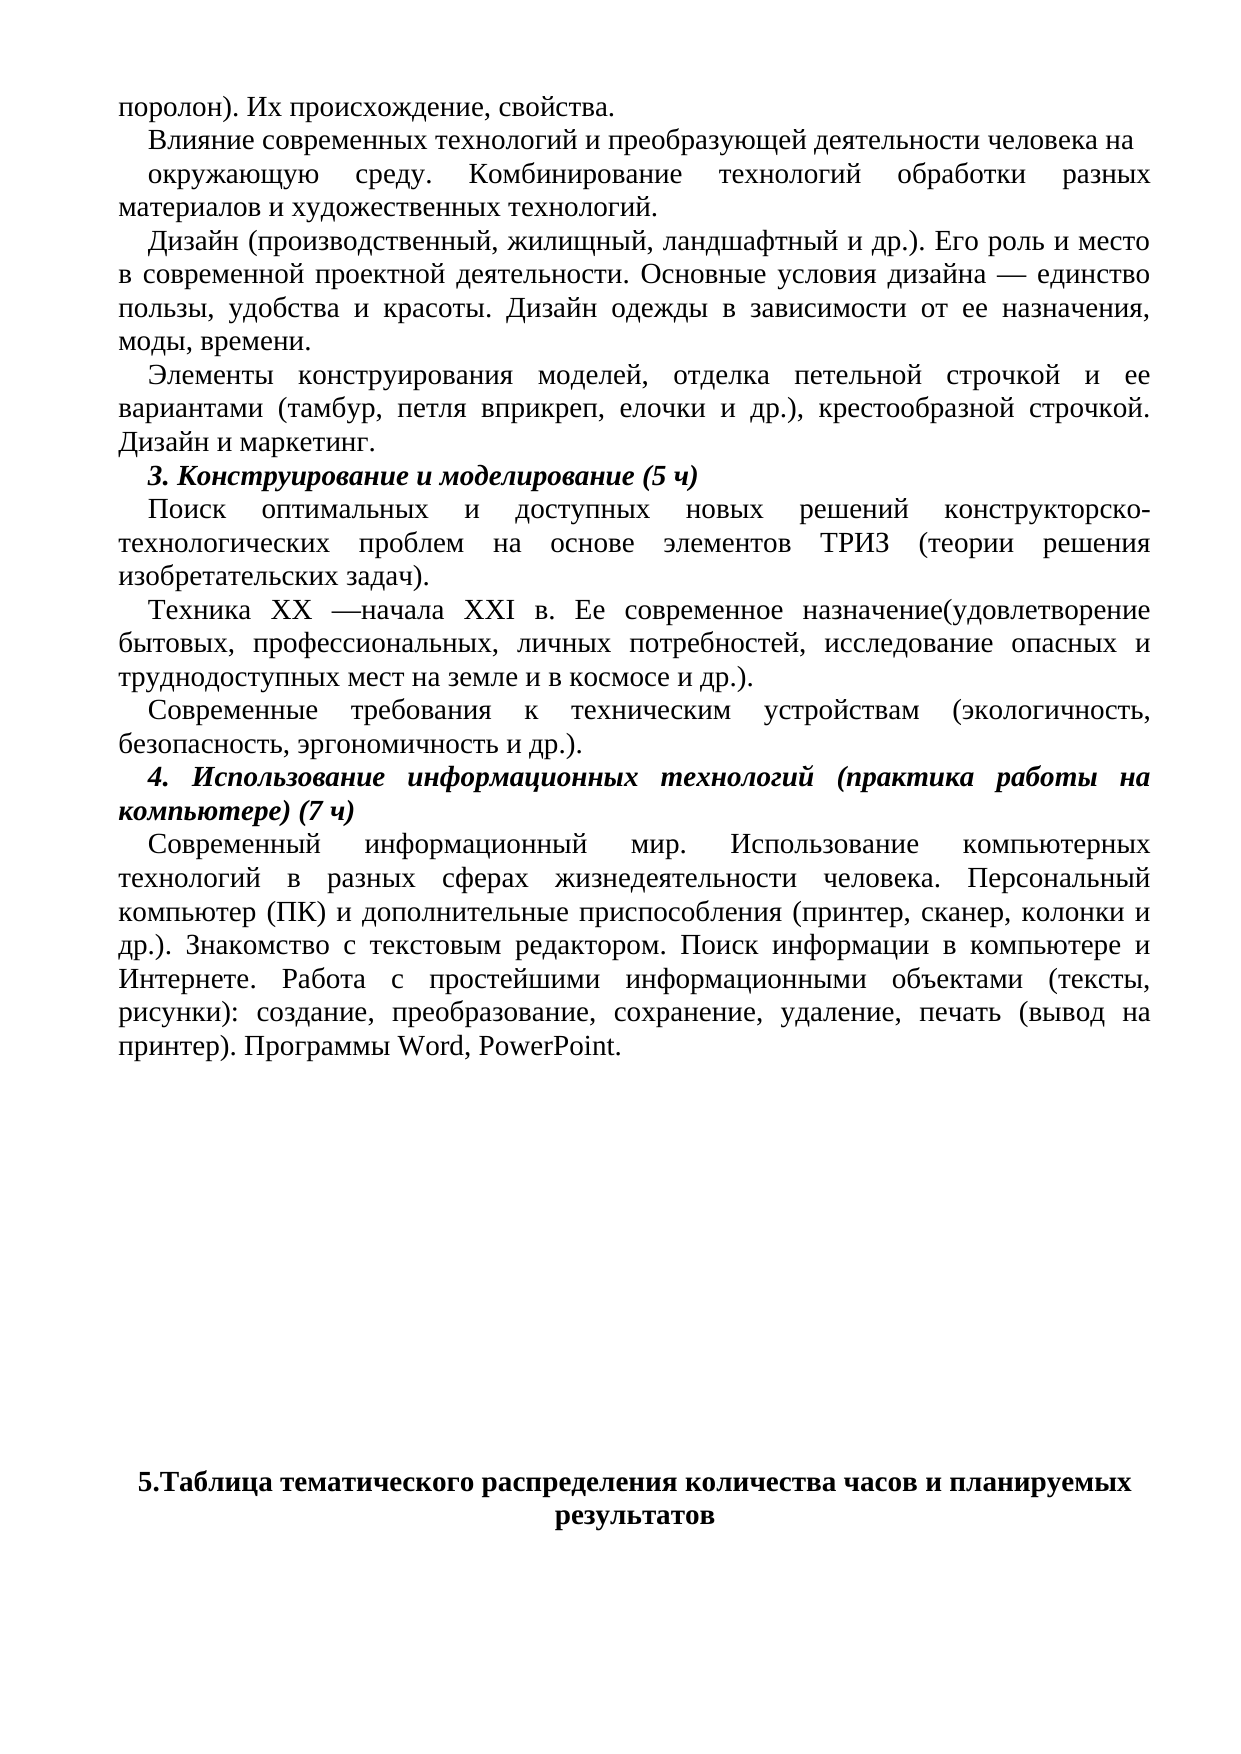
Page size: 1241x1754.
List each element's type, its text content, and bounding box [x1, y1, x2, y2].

text Техника ХХ —начала ХХI в. Ее современное назначение(удовлетворение бытовых, профессиональных, личных потребностей, исследование опасных и труднодоступных мест на земле и в космосе и др.). [118, 592, 1152, 692]
text окружающую среду. Комбинирование технологий обработки разных материалов и художественных технологий. [118, 156, 1152, 223]
text 4. Использование информационных технологий (практика работы на компьютере) (7 ч) [118, 759, 1152, 827]
text Дизайн (производственный, жилищный, ландшафтный и др.). Его роль и место в современной проектной деятельности. Основные условия дизайна — единство пользы, удобства и красоты. Дизайн одежды в зависимости от ее назначения, моды, времени. [118, 223, 1152, 357]
text Влияние современных технологий и преобразующей деятельности человека на [118, 122, 1152, 156]
text Элементы конструирования моделей, отделка петельной строчкой и ее вариантами (тамбур, петля вприкреп, елочки и др.), крестообразной строчкой. Дизайн и маркетинг. [118, 357, 1152, 458]
text 5.Таблица тематического распределения количества часов и планируемых результатов [118, 1464, 1152, 1531]
text Современные требования к техническим устройствам (экологичность, безопасность, эргономичность и др.). [118, 692, 1152, 759]
text Поиск оптимальных и доступных новых решений конструкторско-технологических проблем на основе элементов ТРИЗ (теории решения изобретательских задач). [118, 491, 1152, 592]
text 3. Конструирование и моделирование (5 ч) [118, 458, 1152, 491]
text Современный информационный мир. Использование компьютерных технологий в разных сферах жизнедеятельности человека. Персональный компьютер (ПК) и дополнительные приспособления (принтер, сканер, колонки и др.). Знакомство с текстовым редактором. Поиск информации в компьютере и Интернете. Работа с простейшими информационными объектами (тексты, рисунки): создание, преобразование, сохранение, удаление, печать (вывод на принтер). Программы Word, PowerPoint. [118, 827, 1152, 1061]
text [118, 89, 1152, 122]
